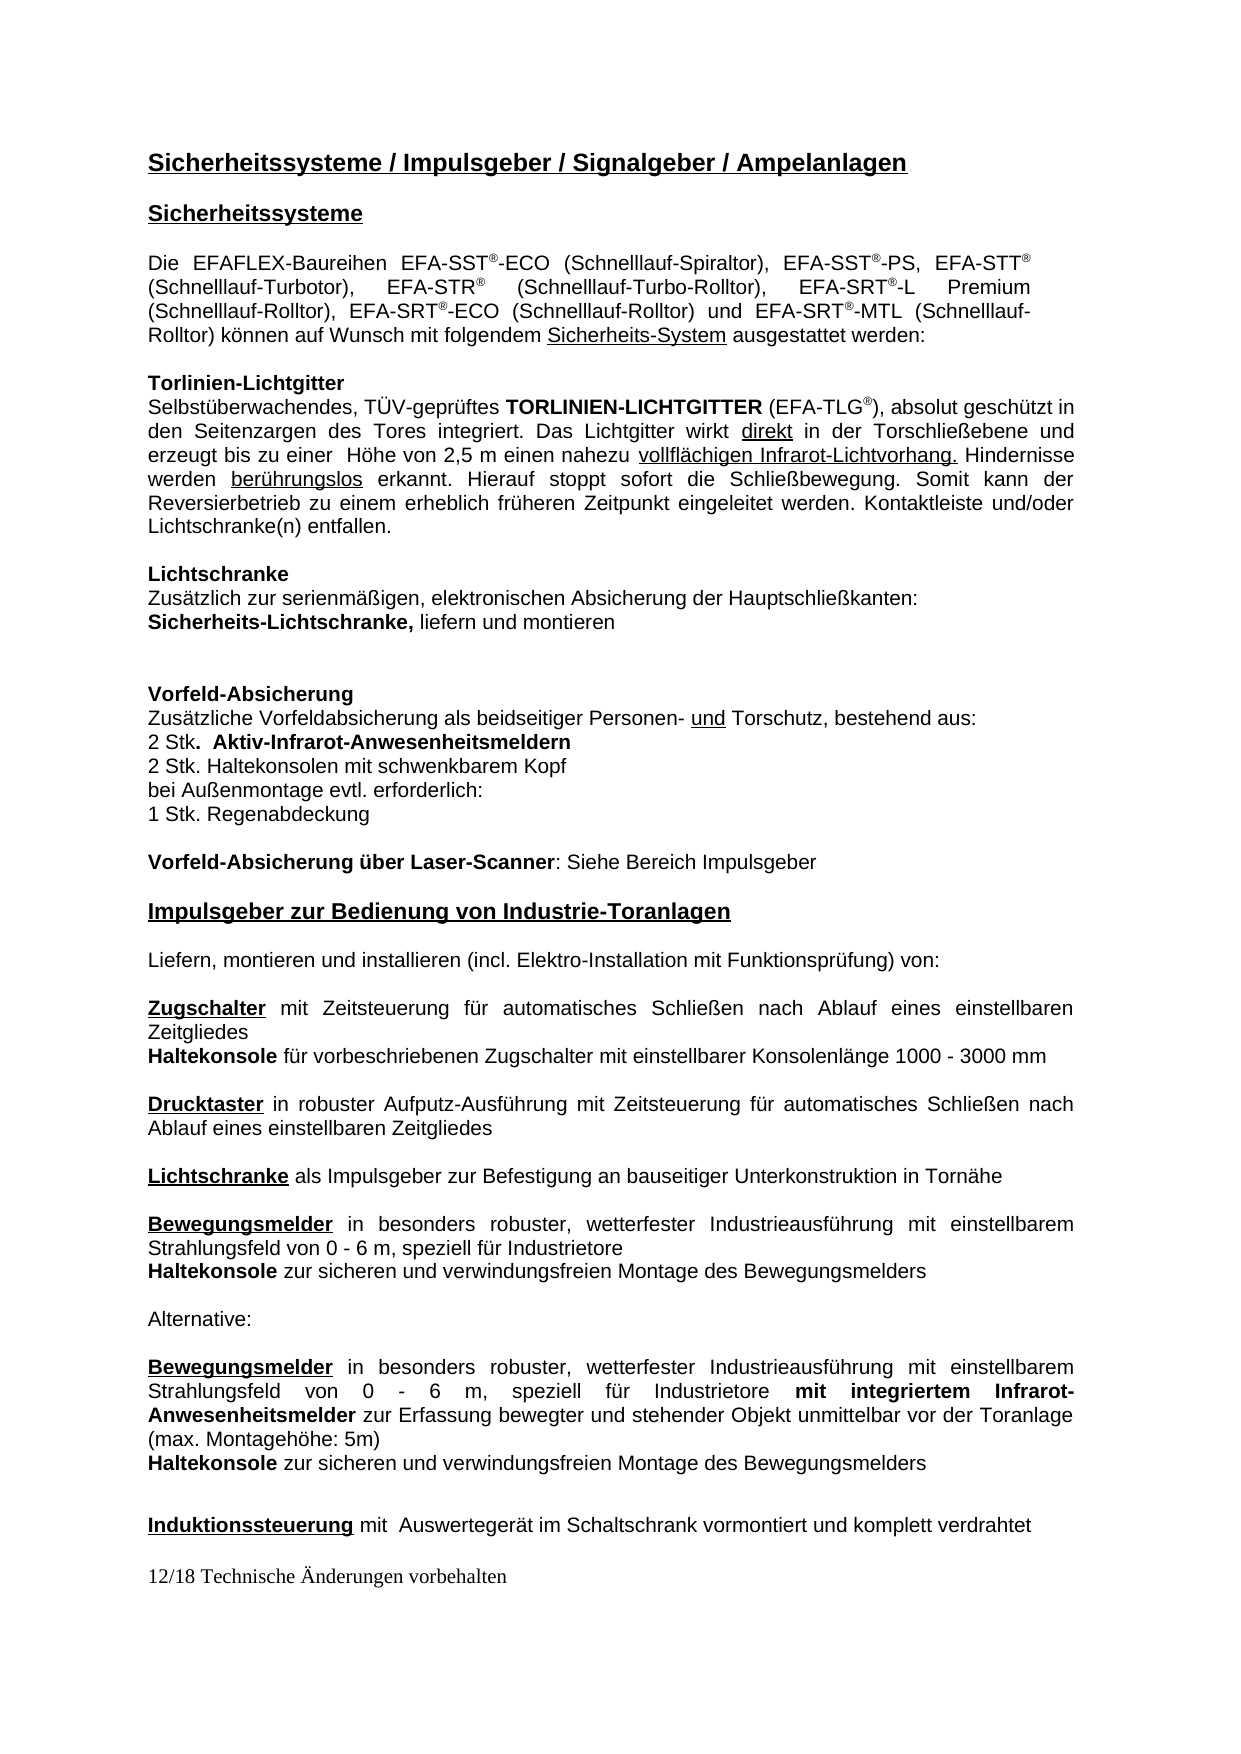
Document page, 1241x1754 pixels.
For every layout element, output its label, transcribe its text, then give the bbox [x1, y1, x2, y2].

text Liefern, montieren und installieren (incl. Elektro-Installation mit Funktionsprüfung) von: [148, 948, 1075, 972]
text Impulsgeber zur Bedienung von Industrie-Toranlagen [148, 898, 1092, 924]
text Selbstüberwachendes, TÜV-geprüftes TORLINIEN-LICHTGITTER (EFA-TLG®), absolut geschützt in den Seitenzargen des Tores integriert. Das Lichtgitter wirkt direkt in der Torschließebene und erzeugt bis zu einer Höhe von 2,5 m einen nahezu vollflächigen Infrarot-Lichtvorhang. Hindernisse werden berührungslos erkannt. Hierauf stoppt sofort die Schließbewegung. Somit kann der Reversierbetrieb zu einem erheblich früheren Zeitpunkt eingeleitet werden. Kontaktleiste und/oder Lichtschranke(n) entfallen. [148, 394, 1075, 538]
text Sicherheitssysteme / Impulsgeber / Signalgeber / Ampelanlagen [148, 148, 1031, 176]
text 1 Stk. Regenabdeckung [148, 802, 1075, 826]
text 2 Stk. Aktiv-Infrarot-Anwesenheitsmeldern [148, 730, 1075, 754]
text Bewegungsmelder in besonders robuster, wetterfester Industrieausführung mit einstellbarem Strahlungsfeld von 0 - 6 m, speziell für Industrietore mit integriertem Infrarot-Anwesenheitsmelder zur Erfassung bewegter und stehender Objekt unmittelbar vor der Toranlage (max. Montagehöhe: 5m) [148, 1355, 1075, 1451]
text Bewegungsmelder in besonders robuster, wetterfester Industrieausführung mit einstellbarem Strahlungsfeld von 0 - 6 m, speziell für Industrietore [148, 1211, 1075, 1259]
text Sicherheits-Lichtschranke, liefern und montieren [148, 610, 1060, 634]
text Zusätzlich zur serienmäßigen, elektronischen Absicherung der Hauptschließkanten: [148, 586, 1060, 610]
text Vorfeld-Absicherung [148, 682, 1075, 706]
text Zugschalter mit Zeitsteuerung für automatisches Schließen nach Ablauf eines einstellbaren Zeitgliedes [148, 996, 1075, 1044]
text Drucktaster in robuster Aufputz-Ausführung mit Zeitsteuerung für automatisches Schließen nach Ablauf eines einstellbaren Zeitgliedes [148, 1092, 1075, 1139]
text Haltekonsole für vorbeschriebenen Zugschalter mit einstellbarer Konsolenlänge 1000 - 3000 mm [148, 1044, 1075, 1068]
text Vorfeld-Absicherung über Laser-Scanner: Siehe Bereich Impulsgeber [148, 850, 1092, 874]
text Sicherheitssysteme [148, 200, 1031, 227]
text 2 Stk. Haltekonsolen mit schwenkbarem Kopf [148, 754, 1075, 778]
text Lichtschranke [148, 562, 1075, 586]
text Induktionssteuerung mit Auswertegerät im Schaltschrank vormontiert und komplett verdrahtet [148, 1513, 1075, 1537]
text Die EFAFLEX-Baureihen EFA-SST®-ECO (Schnelllauf-Spiraltor), EFA-SST®-PS, EFA-STT® (Schnelllauf-Turbotor), EFA-STR® (Schnelllauf-Turbo-Rolltor), EFA-SRT®-L Premium (Schnelllauf-Rolltor), EFA-SRT®-ECO (Schnelllauf-Rolltor) und EFA-SRT®-MTL (Schnelllauf-Rolltor) können auf Wunsch mit folgendem Sicherheits-System ausgestattet werden: [148, 251, 1031, 347]
text Lichtschranke als Impulsgeber zur Befestigung an bauseitiger Unterkonstruktion in Tornähe [148, 1163, 1075, 1187]
text bei Außenmontage evtl. erforderlich: [148, 778, 1075, 802]
text Haltekonsole zur sicheren und verwindungsfreien Montage des Bewegungsmelders [148, 1451, 1075, 1475]
text Alternative: [148, 1307, 1075, 1331]
text Zusätzliche Vorfeldabsicherung als beidseitiger Personen- und Torschutz, bestehend aus: [148, 706, 1075, 730]
text Torlinien-Lichtgitter [148, 371, 1031, 394]
text Haltekonsole zur sicheren und verwindungsfreien Montage des Bewegungsmelders [148, 1259, 1075, 1283]
